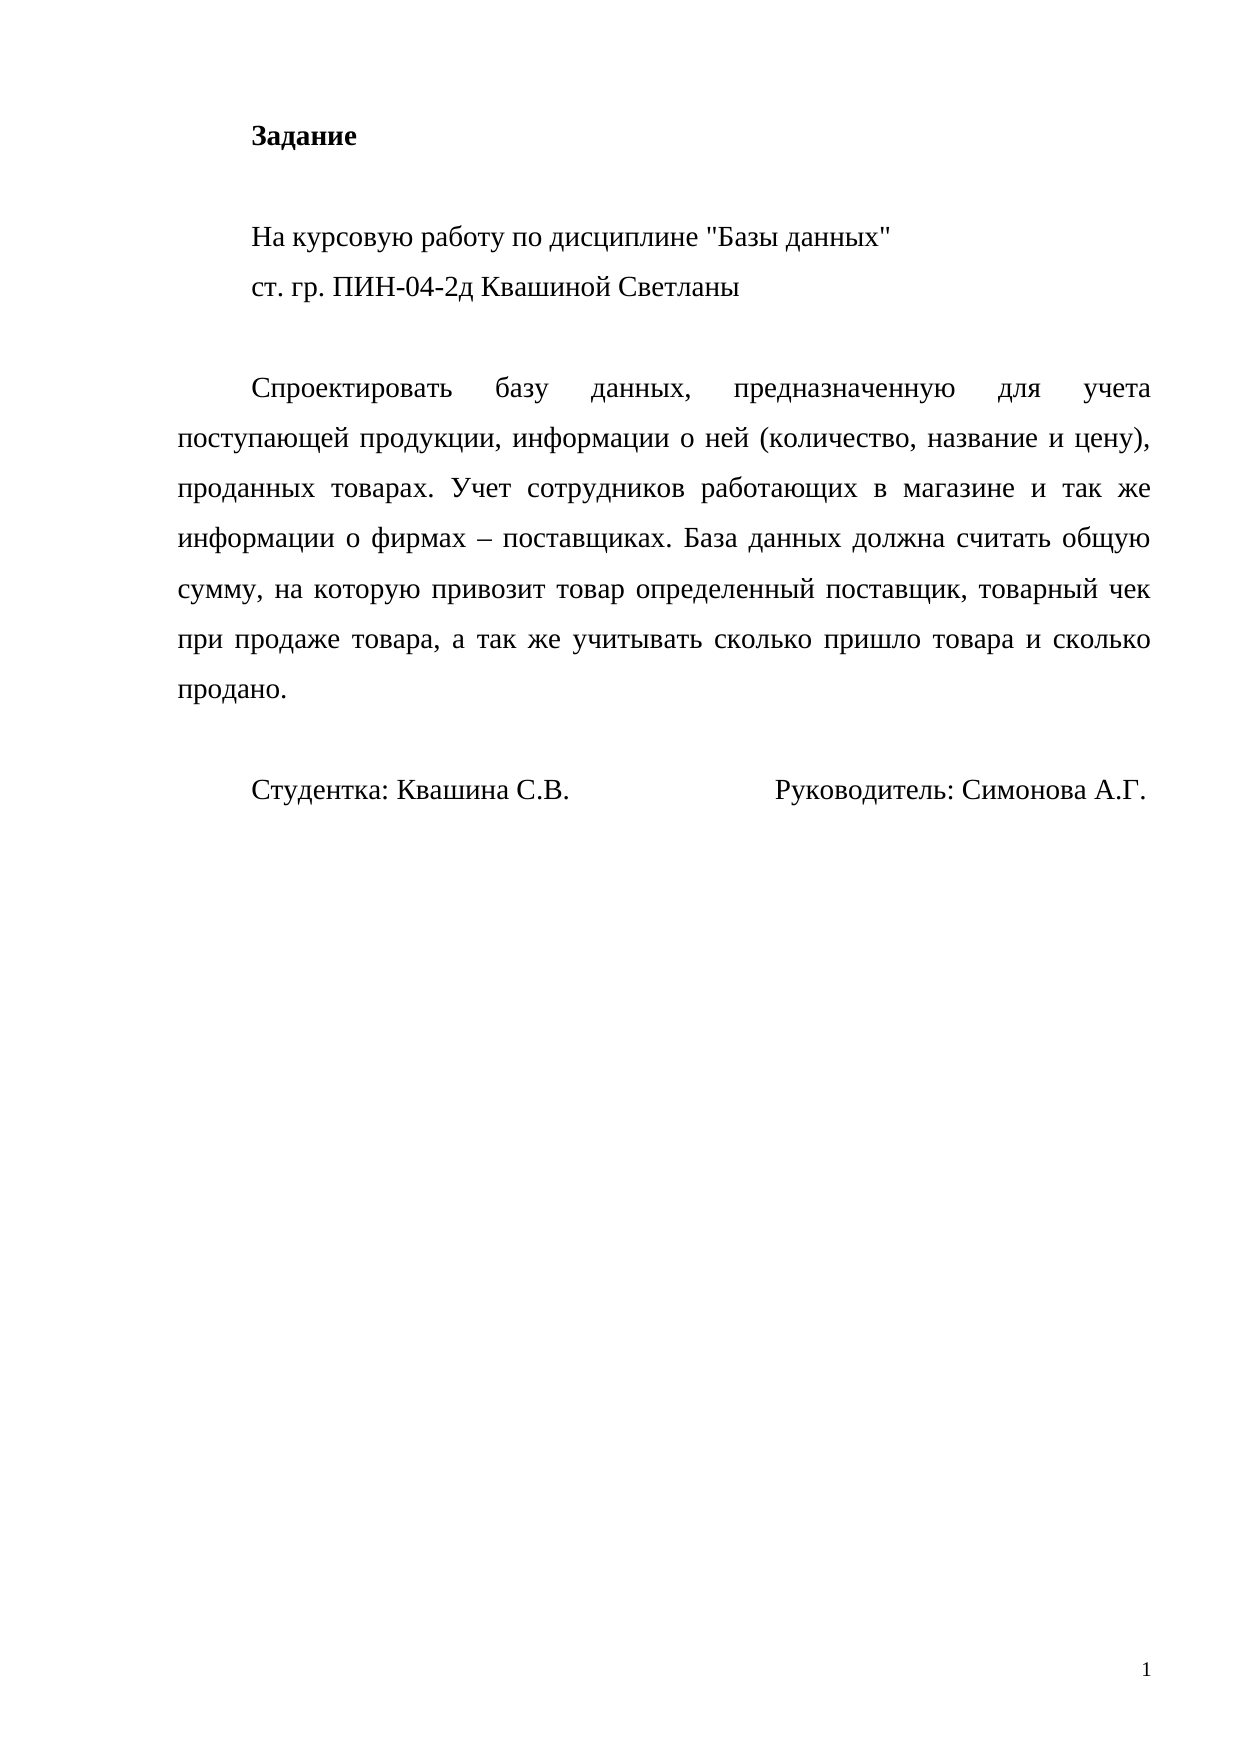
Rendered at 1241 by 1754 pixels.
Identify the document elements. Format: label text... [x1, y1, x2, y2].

text Студентка: Квашина С.В. Руководитель: Симонова А.Г. [177, 772, 1152, 806]
text На курсовую работу по дисциплине "Базы данных" [177, 219, 1152, 252]
text Спроектировать базу данных, предназначенную для учета поступающей продукции, информации о ней (количество, название и цену), проданных товарах. Учет сотрудников работающих в магазине и так же информации о фирмах – поставщиках. База данных должна считать общую сумму, на которую привозит товар определенный поставщик, товарный чек при продаже товара, а так же учитывать сколько пришло товара и сколько продано. [177, 370, 1152, 705]
text Задание [177, 118, 1152, 152]
text cт. гр. ПИН-04-2д Квашиной Светланы [177, 269, 1152, 303]
